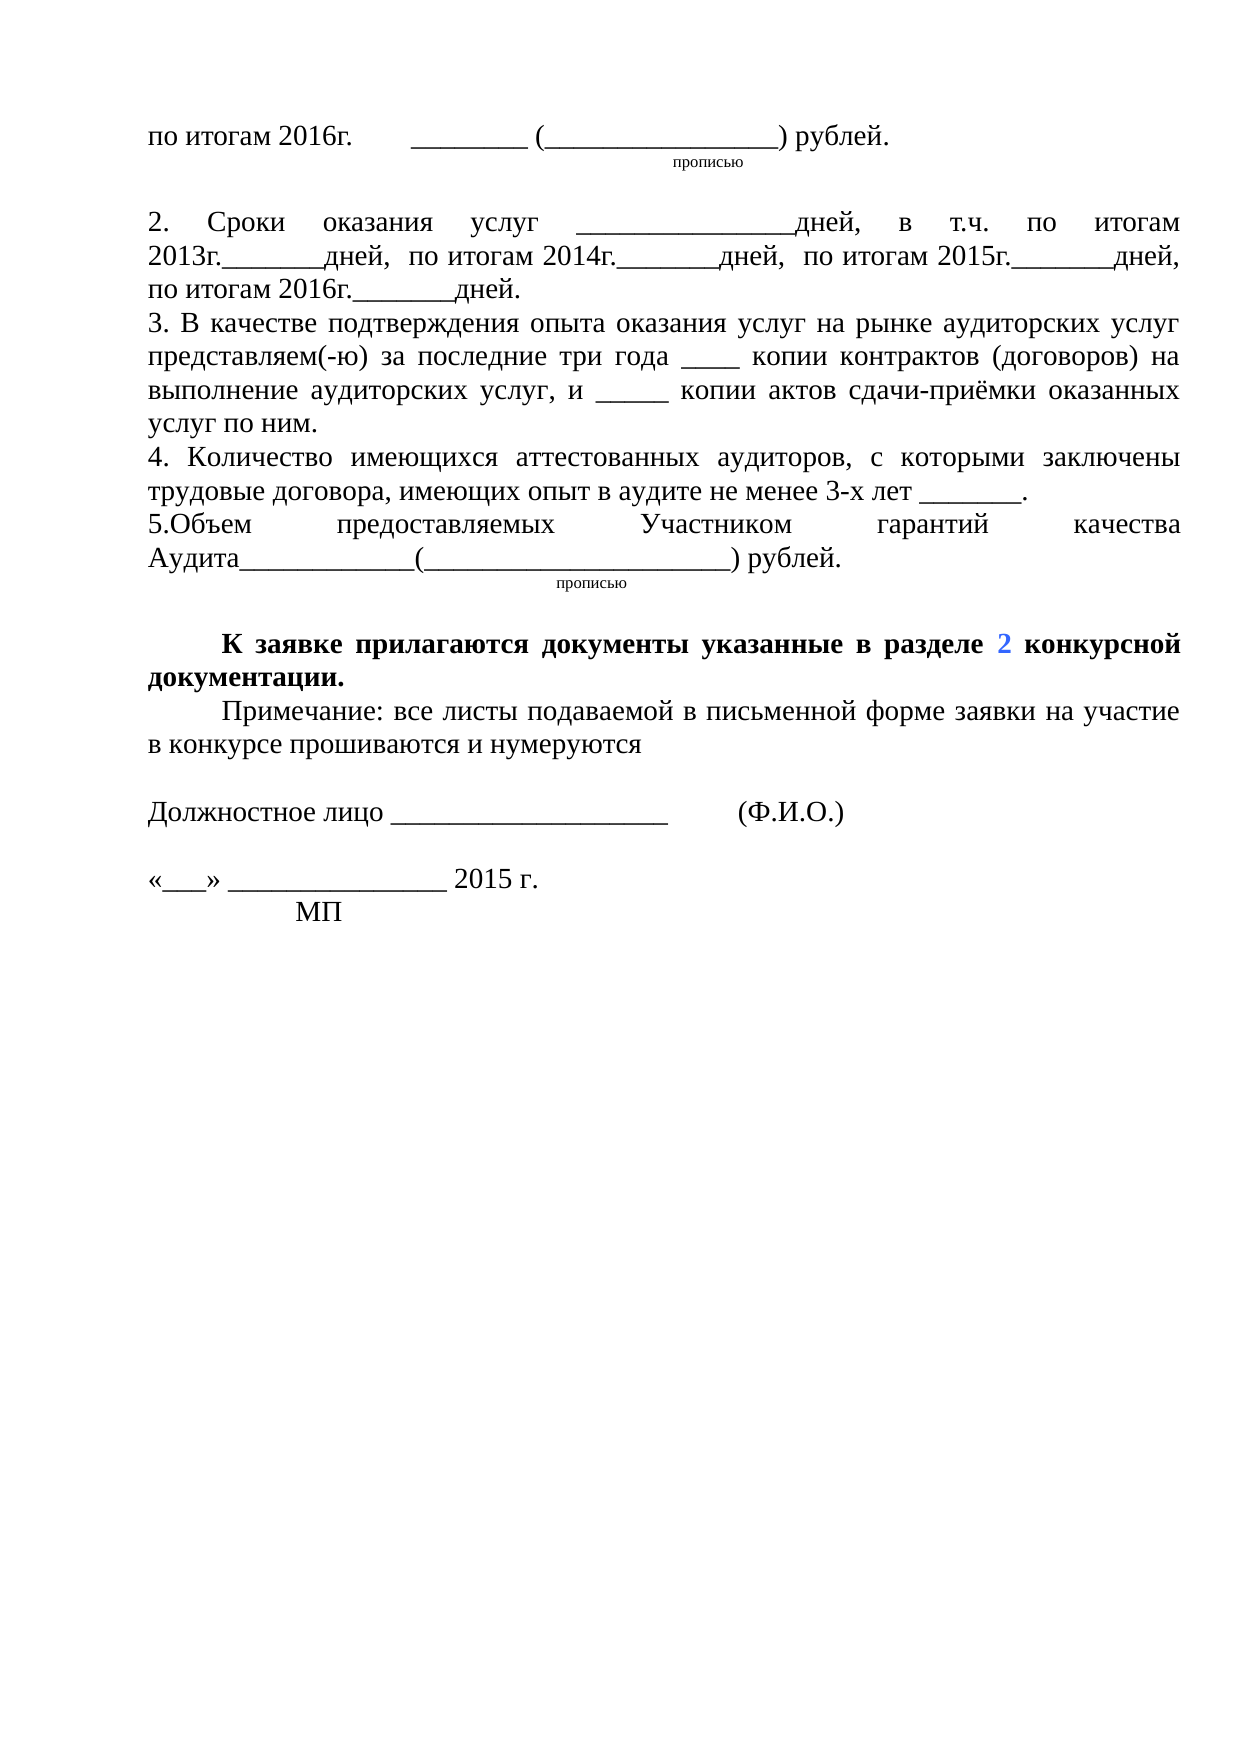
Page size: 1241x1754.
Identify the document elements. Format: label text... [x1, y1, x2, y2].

text по итогам 2016г. ________ (________________) рублей. [148, 118, 1181, 152]
text 2. Сроки оказания услуг _______________дней, в т.ч. по итогам 2013г._______дней, по итогам 2014г._______дней, по итогам 2015г._______дней, по итогам 2016г._______дней. [148, 204, 1181, 305]
text МП [148, 894, 1181, 928]
text «___» _______________ 2015 г. [148, 861, 1181, 894]
text 4. Количество имеющихся аттестованных аудиторов, с которыми заключены трудовые договора, имеющих опыт в аудите не менее 3-х лет _______. [148, 439, 1181, 506]
text прописью [148, 152, 1181, 171]
text 3. В качестве подтверждения опыта оказания услуг на рынке аудиторских услуг представляем(-ю) за последние три года ____ копии контрактов (договоров) на выполнение аудиторских услуг, и _____ копии актов сдачи-приёмки оказанных услуг по ним. [148, 305, 1181, 439]
text Должностное лицо ___________________ (Ф.И.О.) [148, 794, 1181, 827]
text Примечание: все листы подаваемой в письменной форме заявки на участие в конкурсе прошиваются и нумеруются [148, 693, 1181, 760]
text К заявке прилагаются документы указанные в разделе 2 конкурсной документации. [148, 626, 1181, 693]
text 5.Объем предоставляемых Участником гарантий качества Аудита____________(_____________________) рублей. [148, 506, 1181, 573]
text прописью [148, 573, 1181, 592]
